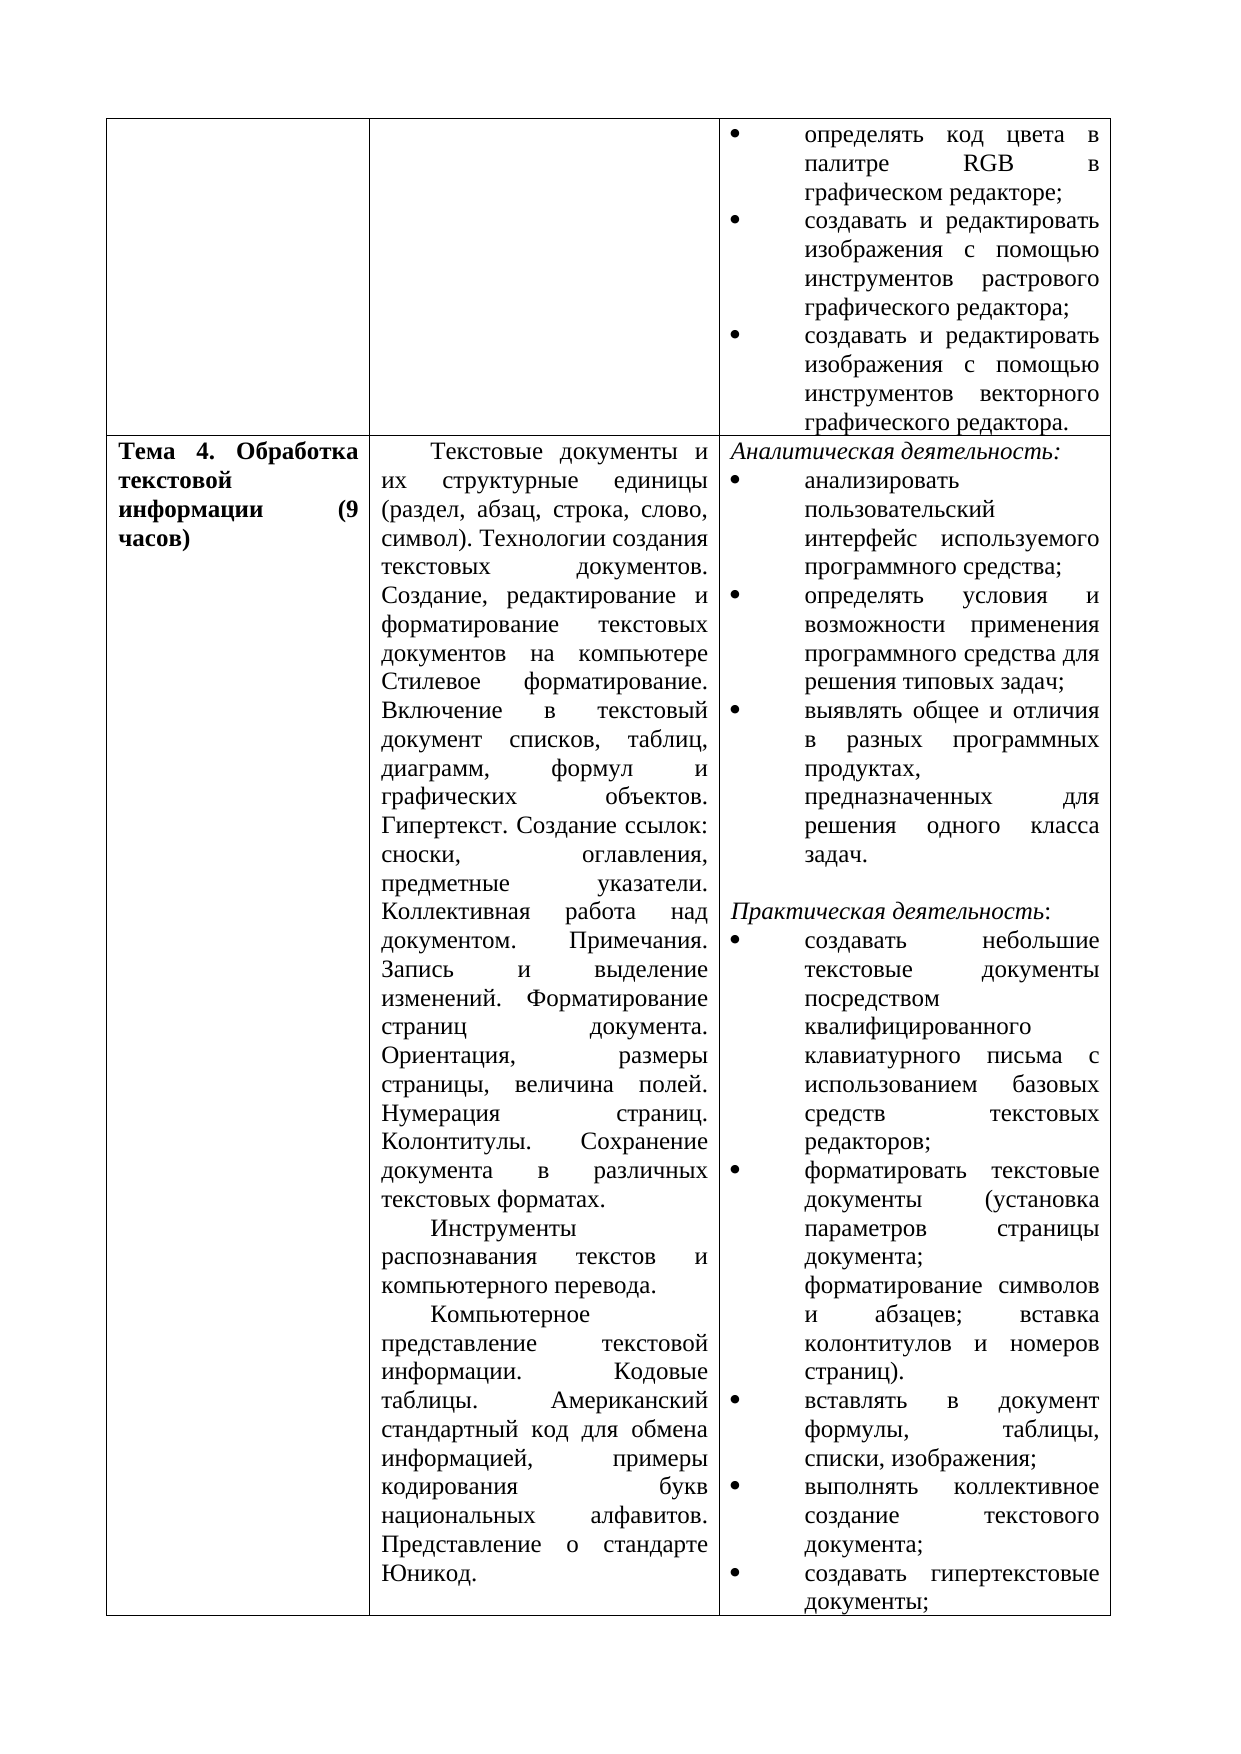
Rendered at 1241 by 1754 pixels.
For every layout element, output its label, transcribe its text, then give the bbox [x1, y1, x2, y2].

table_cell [107, 436, 369, 1615]
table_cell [370, 436, 719, 1615]
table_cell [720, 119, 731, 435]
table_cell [107, 119, 369, 435]
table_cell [370, 119, 719, 435]
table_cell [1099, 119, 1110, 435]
